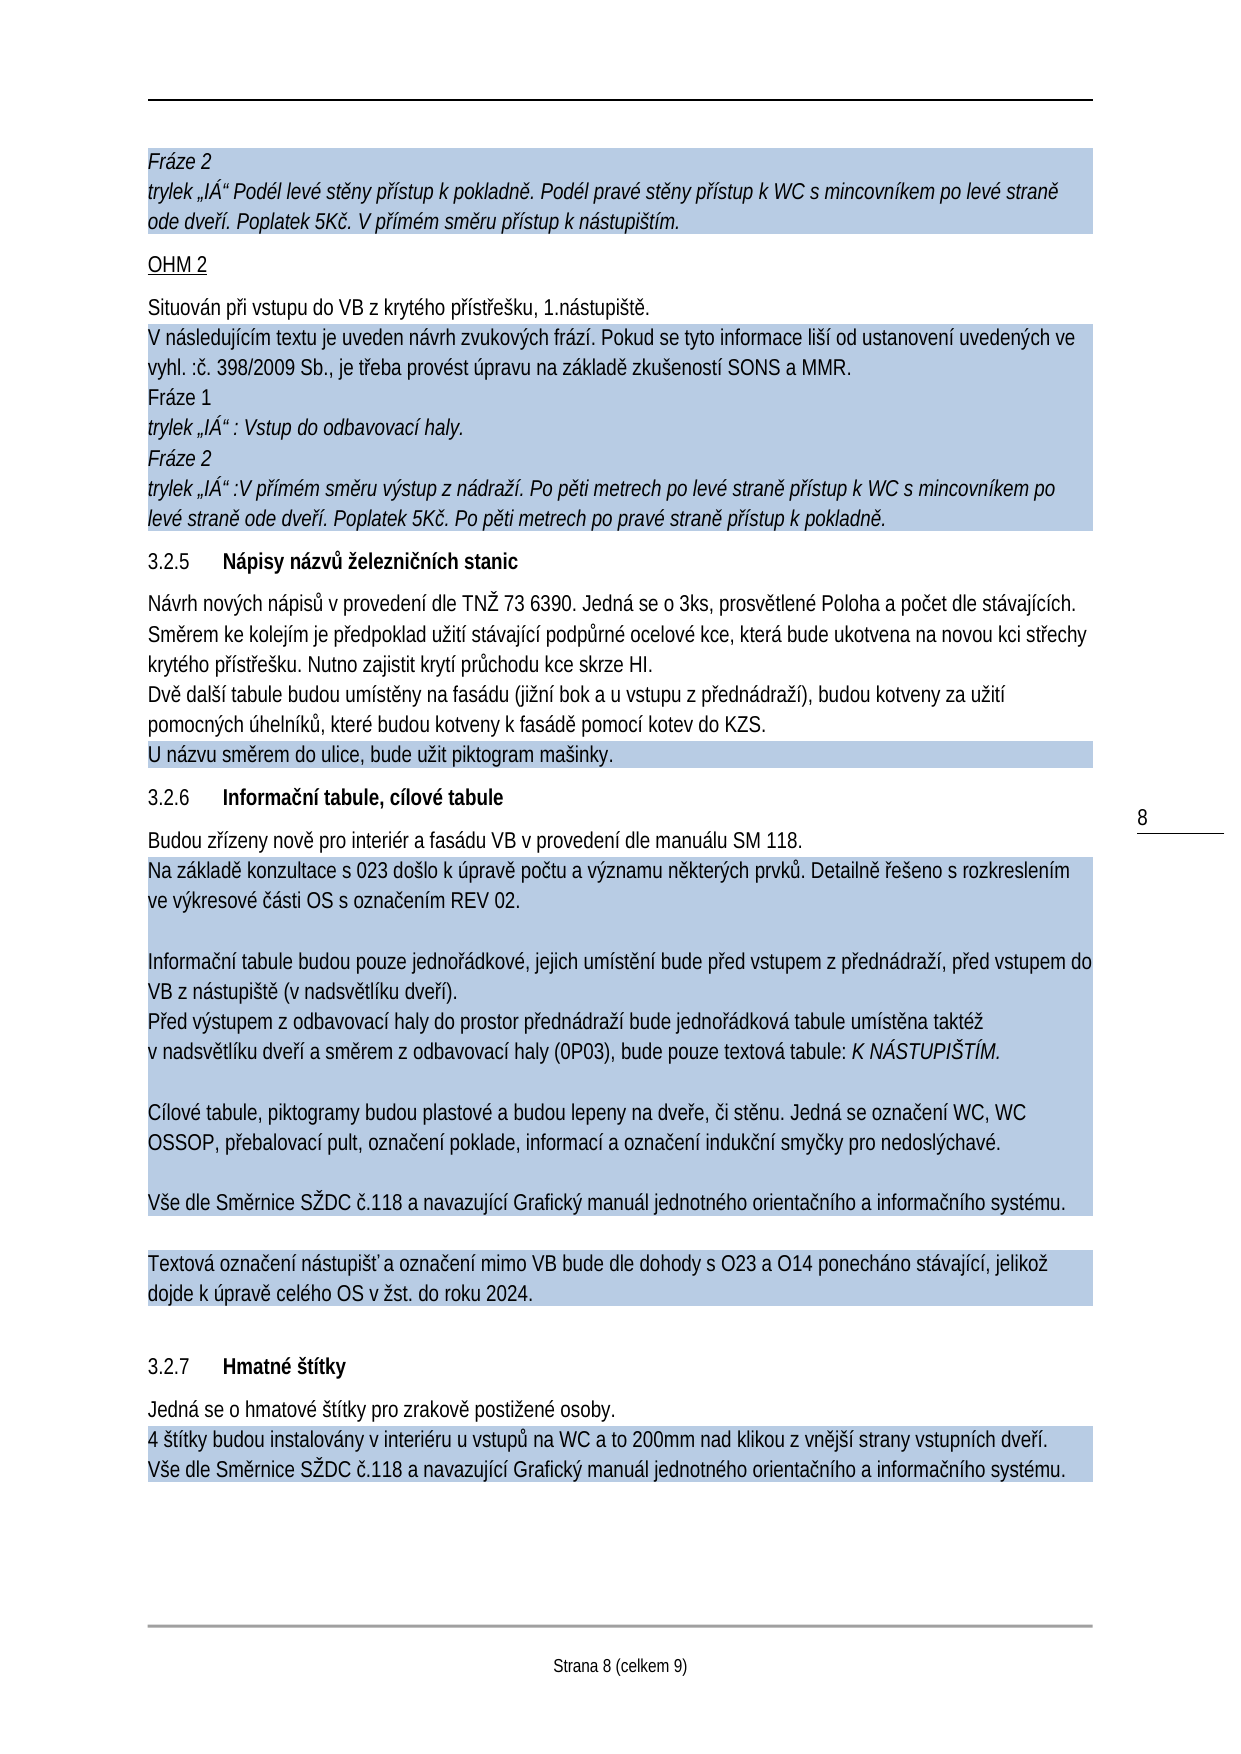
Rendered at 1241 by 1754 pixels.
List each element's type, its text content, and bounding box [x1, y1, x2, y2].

text OHM 2 [148, 251, 1093, 277]
text U názvu směrem do ulice, bude užit piktogram mašinky. [148, 741, 1093, 768]
text 4 štítky budou instalovány v interiéru u vstupů na WC a to 200mm nad klikou z vnější strany vstupních dveří. [148, 1426, 1093, 1452]
subtitle Nápisy názvů železničních stanic [148, 548, 1093, 574]
text trylek „IÁ“ Podél levé stěny přístup k pokladně. Podél pravé stěny přístup k WC s mincovníkem po levé straně ode dveří. Poplatek 5Kč. V přímém směru přístup k nástupištím. [148, 178, 1093, 234]
text trylek „IÁ“ :V přímém směru výstup z nádraží. Po pěti metrech po levé straně přístup k WC s mincovníkem po levé straně ode dveří. Poplatek 5Kč. Po pěti metrech po pravé straně přístup k pokladně. [148, 475, 1093, 531]
text Fráze 2 [148, 444, 1093, 471]
text Vše dle Směrnice SŽDC č.118 a navazující Grafický manuál jednotného orientačního a informačního systému. [148, 1456, 1093, 1482]
subtitle Informační tabule, cílové tabule [148, 784, 1093, 810]
text Před výstupem z odbavovací haly do prostor přednádraží bude jednořádková tabule umístěna taktéž v nadsvětlíku dveří a směrem z odbavovací haly (0P03), bude pouze textová tabule: K NÁSTUPIŠTÍM. [148, 1008, 1093, 1064]
text Návrh nových nápisů v provedení dle TNŽ 73 6390. Jedná se o 3ks, prosvětlené Poloha a počet dle stávajících. [148, 590, 1093, 617]
subtitle Hmatné štítky [148, 1353, 1093, 1379]
text Informační tabule budou pouze jednořádkové, jejich umístění bude před vstupem z přednádraží, před vstupem do VB z nástupiště (v nadsvětlíku dveří). [148, 948, 1093, 1004]
text Textová označení nástupišť a označení mimo VB bude dle dohody s O23 a O14 ponecháno stávající, jelikož dojde k úpravě celého OS v žst. do roku 2024. [148, 1250, 1093, 1306]
text Fráze 1 [148, 384, 1093, 410]
text Situován při vstupu do VB z krytého přístřešku, 1.nástupiště. [148, 293, 1093, 320]
text Cílové tabule, piktogramy budou plastové a budou lepeny na dveře, či stěnu. Jedná se označení WC, WC OSSOP, přebalovací pult, označení poklade, informací a označení indukční smyčky pro nedoslýchavé. [148, 1099, 1093, 1155]
text Budou zřízeny nově pro interiér a fasádu VB v provedení dle manuálu SM 118. [148, 827, 1093, 853]
text trylek „IÁ“ : Vstup do odbavovací haly. [148, 414, 1093, 441]
text Jedná se o hmatové štítky pro zrakově postižené osoby. [148, 1396, 1093, 1422]
text Vše dle Směrnice SŽDC č.118 a navazující Grafický manuál jednotného orientačního a informačního systému. [148, 1189, 1093, 1216]
text Dvě další tabule budou umístěny na fasádu (jižní bok a u vstupu z přednádraží), budou kotveny za užití pomocných úhelníků, které budou kotveny k fasádě pomocí kotev do KZS. [148, 681, 1093, 737]
text Na základě konzultace s 023 došlo k úpravě počtu a významu některých prvků. Detailně řešeno s rozkreslením ve výkresové části OS s označením REV 02. [148, 857, 1093, 913]
text Fráze 2 [148, 148, 1093, 174]
text Směrem ke kolejím je předpoklad užití stávající podpůrné ocelové kce, která bude ukotvena na novou kci střechy krytého přístřešku. Nutno zajistit krytí průchodu kce skrze HI. [148, 621, 1093, 677]
